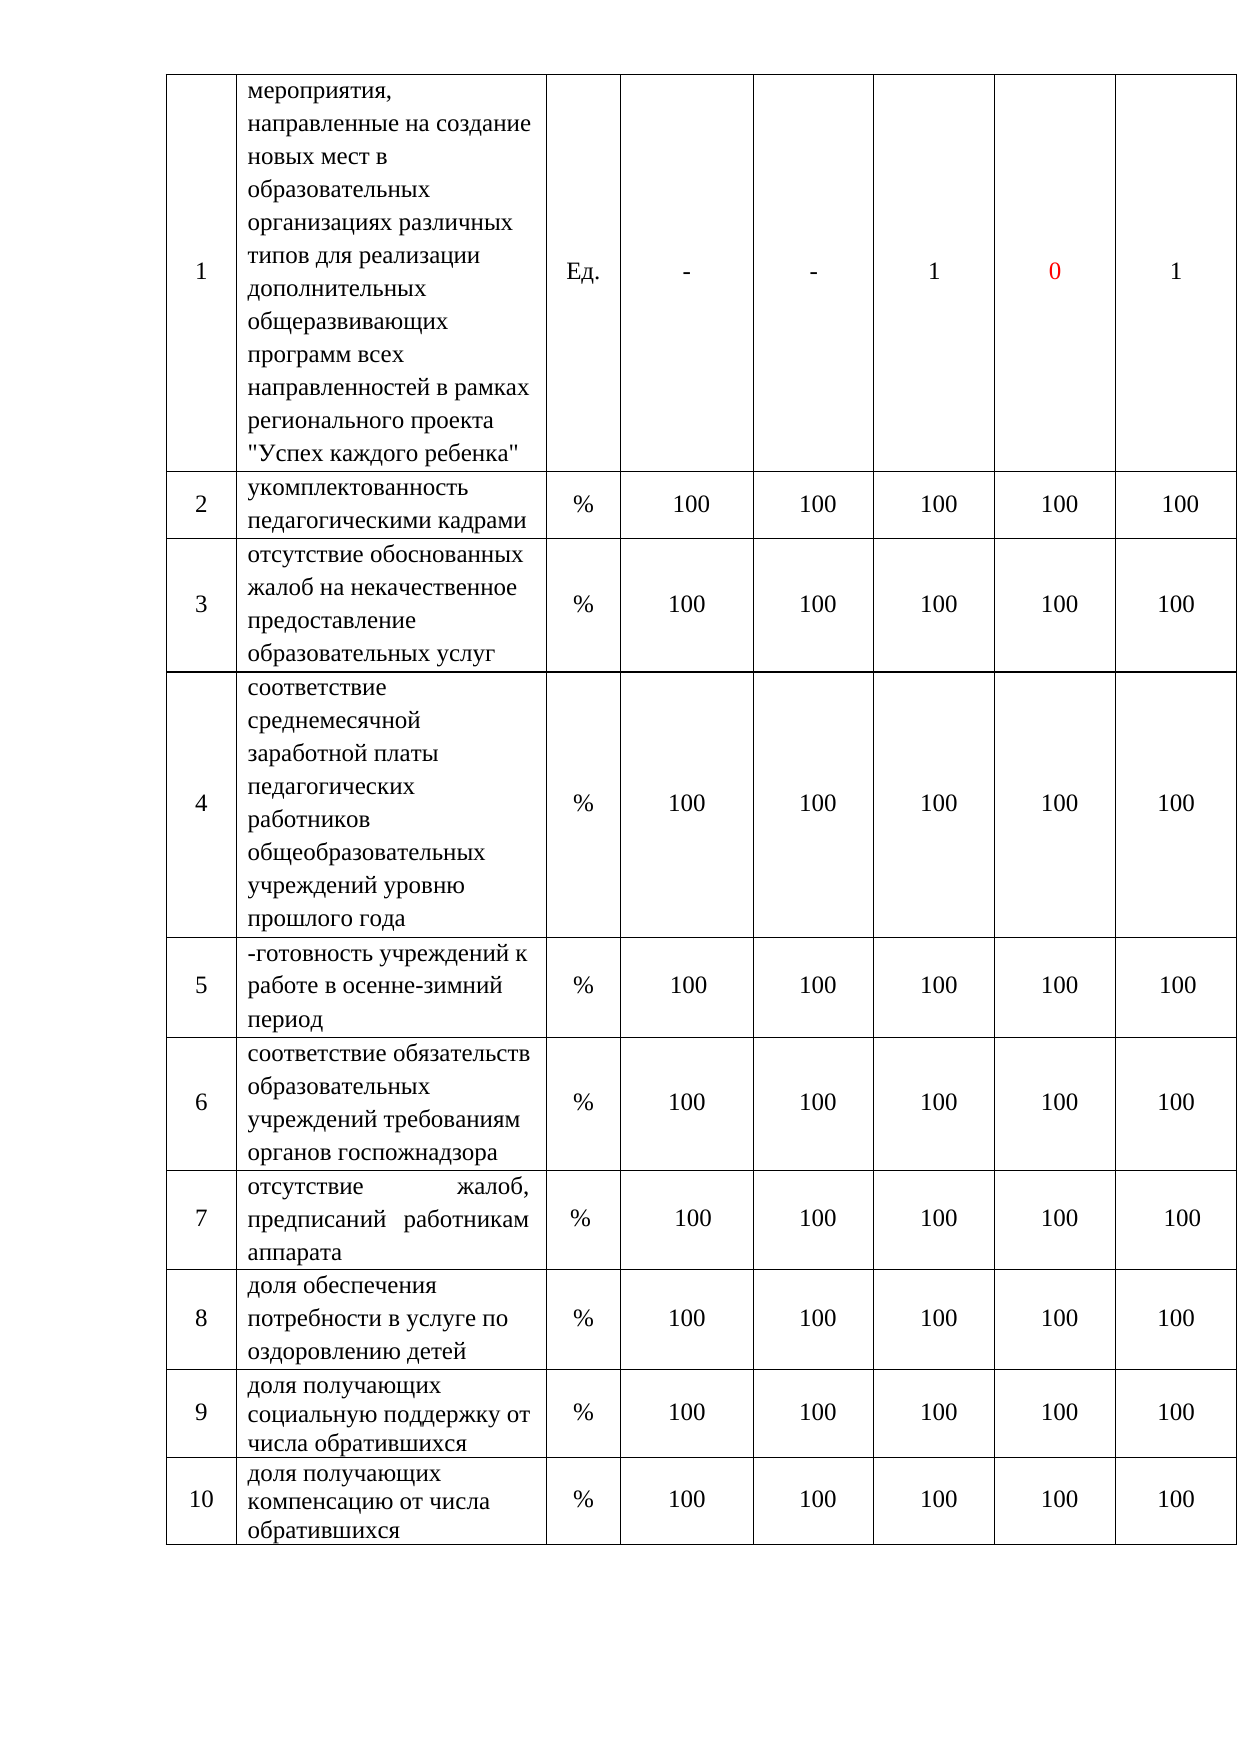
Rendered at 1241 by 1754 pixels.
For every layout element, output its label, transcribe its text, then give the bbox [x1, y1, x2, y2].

table_cell 5 [167, 938, 236, 1037]
table_cell 100 [621, 1270, 753, 1369]
table_cell 100 [995, 1270, 1115, 1369]
table_cell 0 [995, 75, 1115, 471]
table_cell 1 [1116, 75, 1236, 471]
table_cell 100 [1116, 472, 1236, 538]
table_cell 100 [995, 1370, 1115, 1457]
table_cell 100 [874, 1458, 994, 1544]
table_cell доля обеспечения потребности в услуге по оздоровлению детей [237, 1270, 546, 1369]
table_cell 2 [167, 472, 236, 538]
table_cell 100 [621, 1038, 753, 1170]
table_cell 100 [995, 539, 1115, 671]
table_cell 100 [995, 1171, 1115, 1269]
table_cell 100 [874, 1270, 994, 1369]
table_cell 3 [167, 539, 236, 671]
table_cell 100 [621, 539, 753, 671]
table_cell 100 [1116, 539, 1236, 671]
table_cell % [547, 472, 620, 538]
table_cell % [547, 1370, 620, 1457]
table_cell доля получающих компенсацию от числа обратившихся [237, 1458, 546, 1544]
table_cell 100 [621, 1458, 753, 1544]
table_cell 100 [754, 1171, 873, 1269]
table_cell 4 [167, 673, 236, 937]
table_cell % [547, 673, 620, 937]
table_cell отсутствие обоснованных жалоб на некачественное предоставление образовательных услуг [237, 539, 546, 671]
table_cell 100 [621, 673, 753, 937]
table_cell % [547, 938, 620, 1037]
table_cell 100 [995, 472, 1115, 538]
table_cell Ед. [547, 75, 620, 471]
table_cell 100 [995, 1038, 1115, 1170]
table_cell % [547, 539, 620, 671]
table_cell 100 [874, 1370, 994, 1457]
table_cell 1 [167, 75, 236, 471]
table_cell % [547, 1458, 620, 1544]
table_cell 1 [874, 75, 994, 471]
table_cell 8 [167, 1270, 236, 1369]
table_cell 100 [1116, 1171, 1236, 1269]
table_cell 10 [167, 1458, 236, 1544]
table_cell соответствие среднемесячной заработной платы педагогических работников общеобразовательных учреждений уровню прошлого года [237, 673, 546, 937]
table_cell 100 [621, 472, 753, 538]
table_cell % [547, 1171, 620, 1269]
table_cell 100 [754, 539, 873, 671]
table_cell - [621, 75, 753, 471]
table_cell 100 [1116, 1270, 1236, 1369]
table_cell доля получающих социальную поддержку от числа обратившихся [237, 1370, 546, 1457]
table_cell 100 [874, 472, 994, 538]
table_cell 100 [1116, 938, 1236, 1037]
table_cell 100 [1116, 1370, 1236, 1457]
table_cell соответствие обязательств образовательных учреждений требованиям органов госпожнадзора [237, 1038, 546, 1170]
table_cell 100 [754, 1458, 873, 1544]
table_cell 100 [995, 673, 1115, 937]
table_cell 100 [874, 539, 994, 671]
table_cell 100 [754, 938, 873, 1037]
table_cell 100 [874, 673, 994, 937]
table_cell 100 [995, 1458, 1115, 1544]
table_cell 100 [874, 938, 994, 1037]
table_cell 6 [167, 1038, 236, 1170]
table_cell укомплектованность педагогическими кадрами [237, 472, 546, 538]
table_cell 100 [1116, 1038, 1236, 1170]
table_cell 100 [874, 1038, 994, 1170]
table_cell 100 [874, 1171, 994, 1269]
table_cell 100 [621, 1370, 753, 1457]
table_cell мероприятия, направленные на создание новых мест в образовательных организациях различных типов для реализации дополнительных общеразвивающих программ всех направленностей в рамках регионального проекта "Успех каждого ребенка" [237, 75, 546, 471]
table_cell 100 [1116, 1458, 1236, 1544]
table_cell 7 [167, 1171, 236, 1269]
table_cell 100 [1116, 673, 1236, 937]
table_cell 100 [754, 1038, 873, 1170]
table_cell % [547, 1038, 620, 1170]
table_cell 100 [621, 938, 753, 1037]
table_cell - [754, 75, 873, 471]
table_cell отсутствие жалоб, предписаний работникам аппарата [237, 1171, 546, 1269]
table_cell 100 [754, 1370, 873, 1457]
table_cell 100 [754, 673, 873, 937]
table_cell 100 [754, 472, 873, 538]
table_cell 9 [167, 1370, 236, 1457]
table_cell -готовность учреждений к работе в осенне-зимний период [237, 938, 546, 1037]
table_cell 100 [995, 938, 1115, 1037]
table_cell % [547, 1270, 620, 1369]
table_cell 100 [754, 1270, 873, 1369]
table_cell 100 [621, 1171, 753, 1269]
